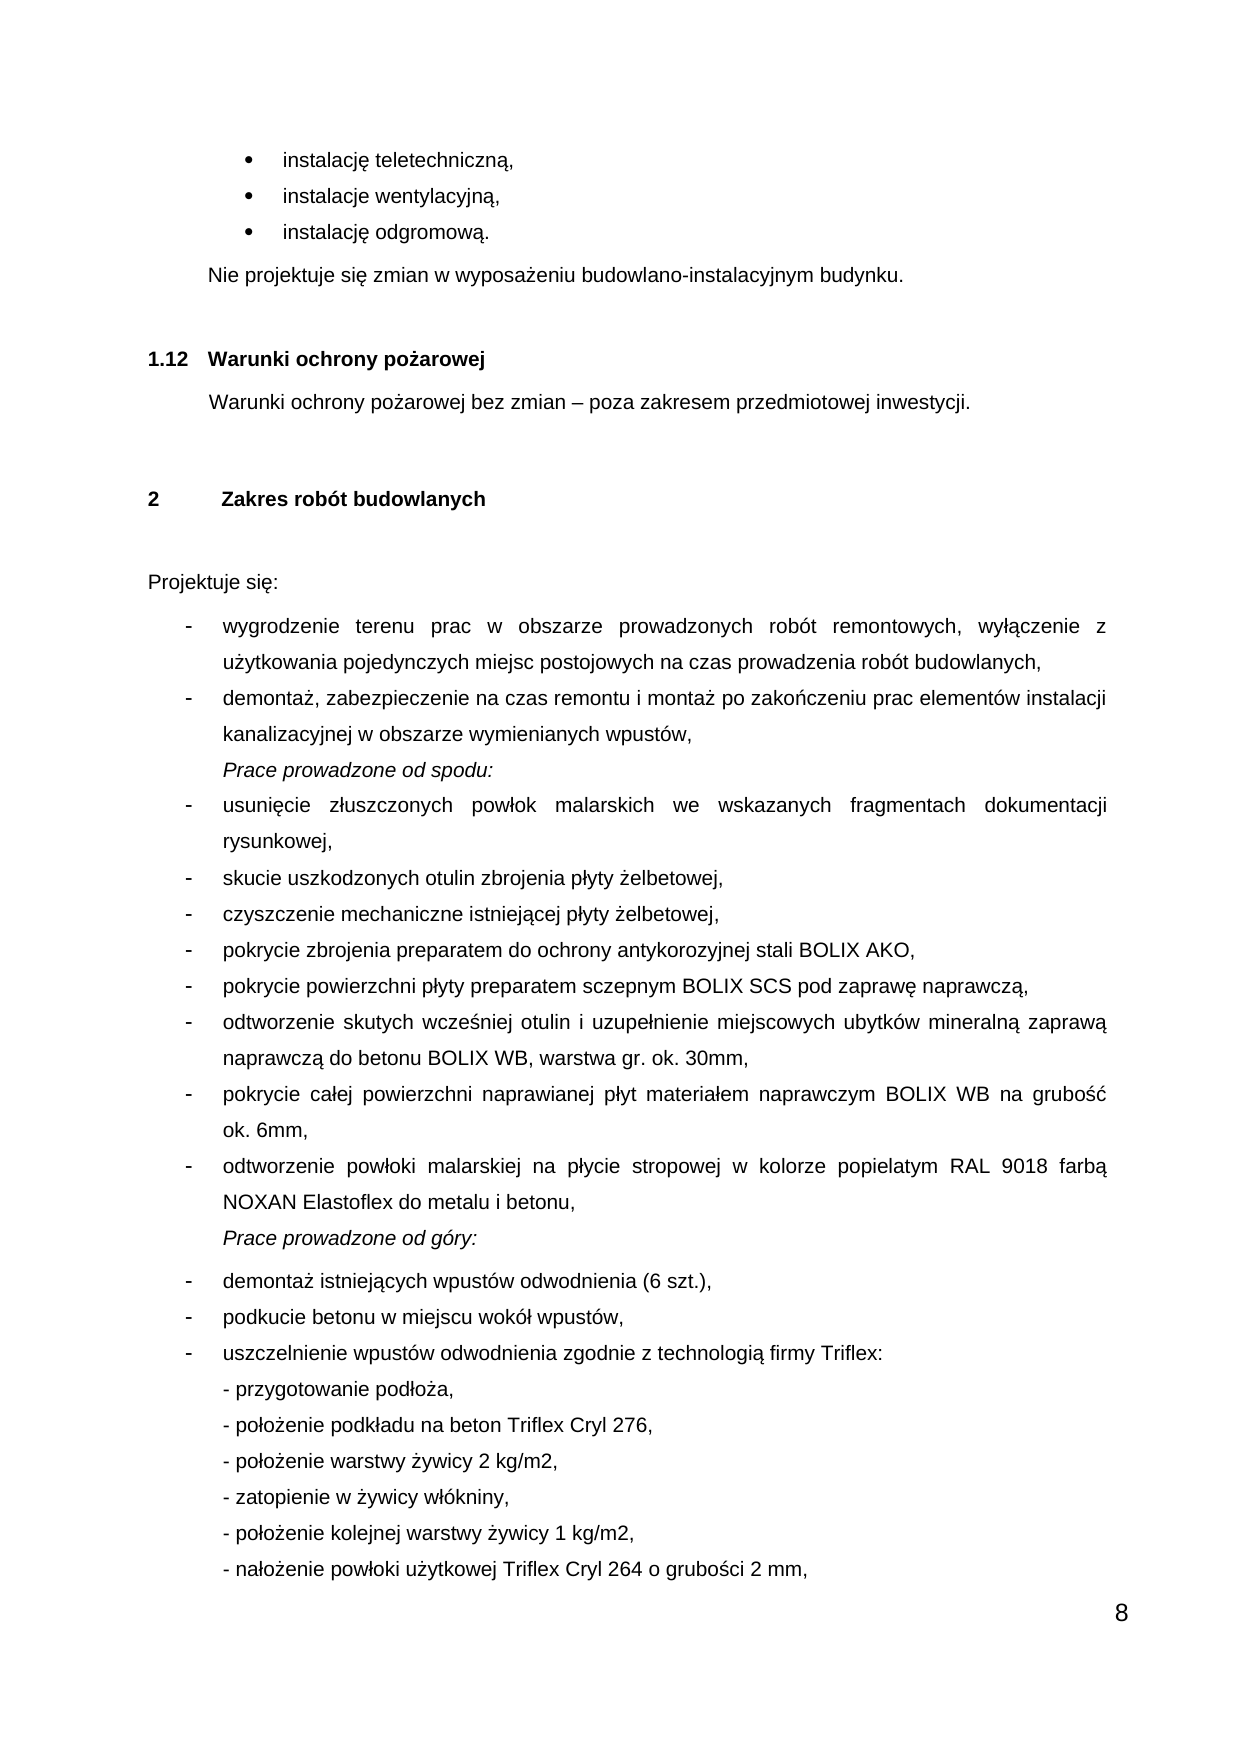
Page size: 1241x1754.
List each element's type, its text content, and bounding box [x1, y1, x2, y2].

list demontaż, zabezpieczenie na czas remontu i montaż po zakończeniu prac elementów instalacji kanalizacyjnej w obszarze wymienianych wpustów, [185, 685, 1107, 745]
list uszczelnienie wpustów odwodnienia zgodnie z technologią firmy Triflex: [185, 1341, 1107, 1365]
list skucie uszkodzonych otulin zbrojenia płyty żelbetowej, [185, 865, 1107, 889]
text - położenie warstwy żywicy 2 kg/m2, [223, 1449, 1107, 1473]
list wygrodzenie terenu prac w obszarze prowadzonych robót remontowych, wyłączenie z użytkowania pojedynczych miejsc postojowych na czas prowadzenia robót budowlanych, [185, 613, 1107, 673]
list Zakres robót budowlanych [148, 487, 1107, 511]
text - przygotowanie podłoża, [223, 1377, 1107, 1401]
text Nie projektuje się zmian w wyposażeniu budowlano-instalacyjnym budynku. [208, 263, 1107, 287]
text - położenie kolejnej warstwy żywicy 1 kg/m2, [223, 1521, 1107, 1545]
list odtworzenie skutych wcześniej otulin i uzupełnienie miejscowych ubytków mineralną zaprawą naprawczą do betonu BOLIX WB, warstwa gr. ok. 30mm, [185, 1009, 1107, 1069]
text - zatopienie w żywicy włókniny, [223, 1485, 1107, 1509]
list czyszczenie mechaniczne istniejącej płyty żelbetowej, [185, 901, 1107, 925]
list pokrycie powierzchni płyty preparatem sczepnym BOLIX SCS pod zaprawę naprawczą, [185, 973, 1107, 997]
list Warunki ochrony pożarowej bez zmian – poza zakresem przedmiotowej inwestycji. [208, 390, 1107, 414]
list demontaż istniejących wpustów odwodnienia (6 szt.), [185, 1269, 1107, 1293]
list instalacje wentylacyjną, [245, 184, 1107, 208]
list instalację odgromową. [245, 220, 1107, 244]
text - nałożenie powłoki użytkowej Triflex Cryl 264 o grubości 2 mm, [223, 1557, 1107, 1581]
list Prace prowadzone od góry: [223, 1225, 1107, 1249]
list pokrycie zbrojenia preparatem do ochrony antykorozyjnej stali BOLIX AKO, [185, 937, 1107, 961]
list odtworzenie powłoki malarskiej na płycie stropowej w kolorze popielatym RAL 9018 farbą NOXAN Elastoflex do metalu i betonu, [185, 1153, 1107, 1213]
list podkucie betonu w miejscu wokół wpustów, [185, 1305, 1107, 1329]
list pokrycie całej powierzchni naprawianej płyt materiałem naprawczym BOLIX WB na grubość ok. 6mm, [185, 1081, 1107, 1141]
text Projektuje się: [148, 570, 1107, 594]
text - położenie podkładu na beton Triflex Cryl 276, [223, 1413, 1107, 1437]
list usunięcie złuszczonych powłok malarskich we wskazanych fragmentach dokumentacji rysunkowej, [185, 793, 1107, 853]
text Prace prowadzone od spodu: [223, 757, 1107, 781]
list instalację teletechniczną, [245, 148, 1107, 172]
subtitle Warunki ochrony pożarowej [148, 346, 1107, 370]
